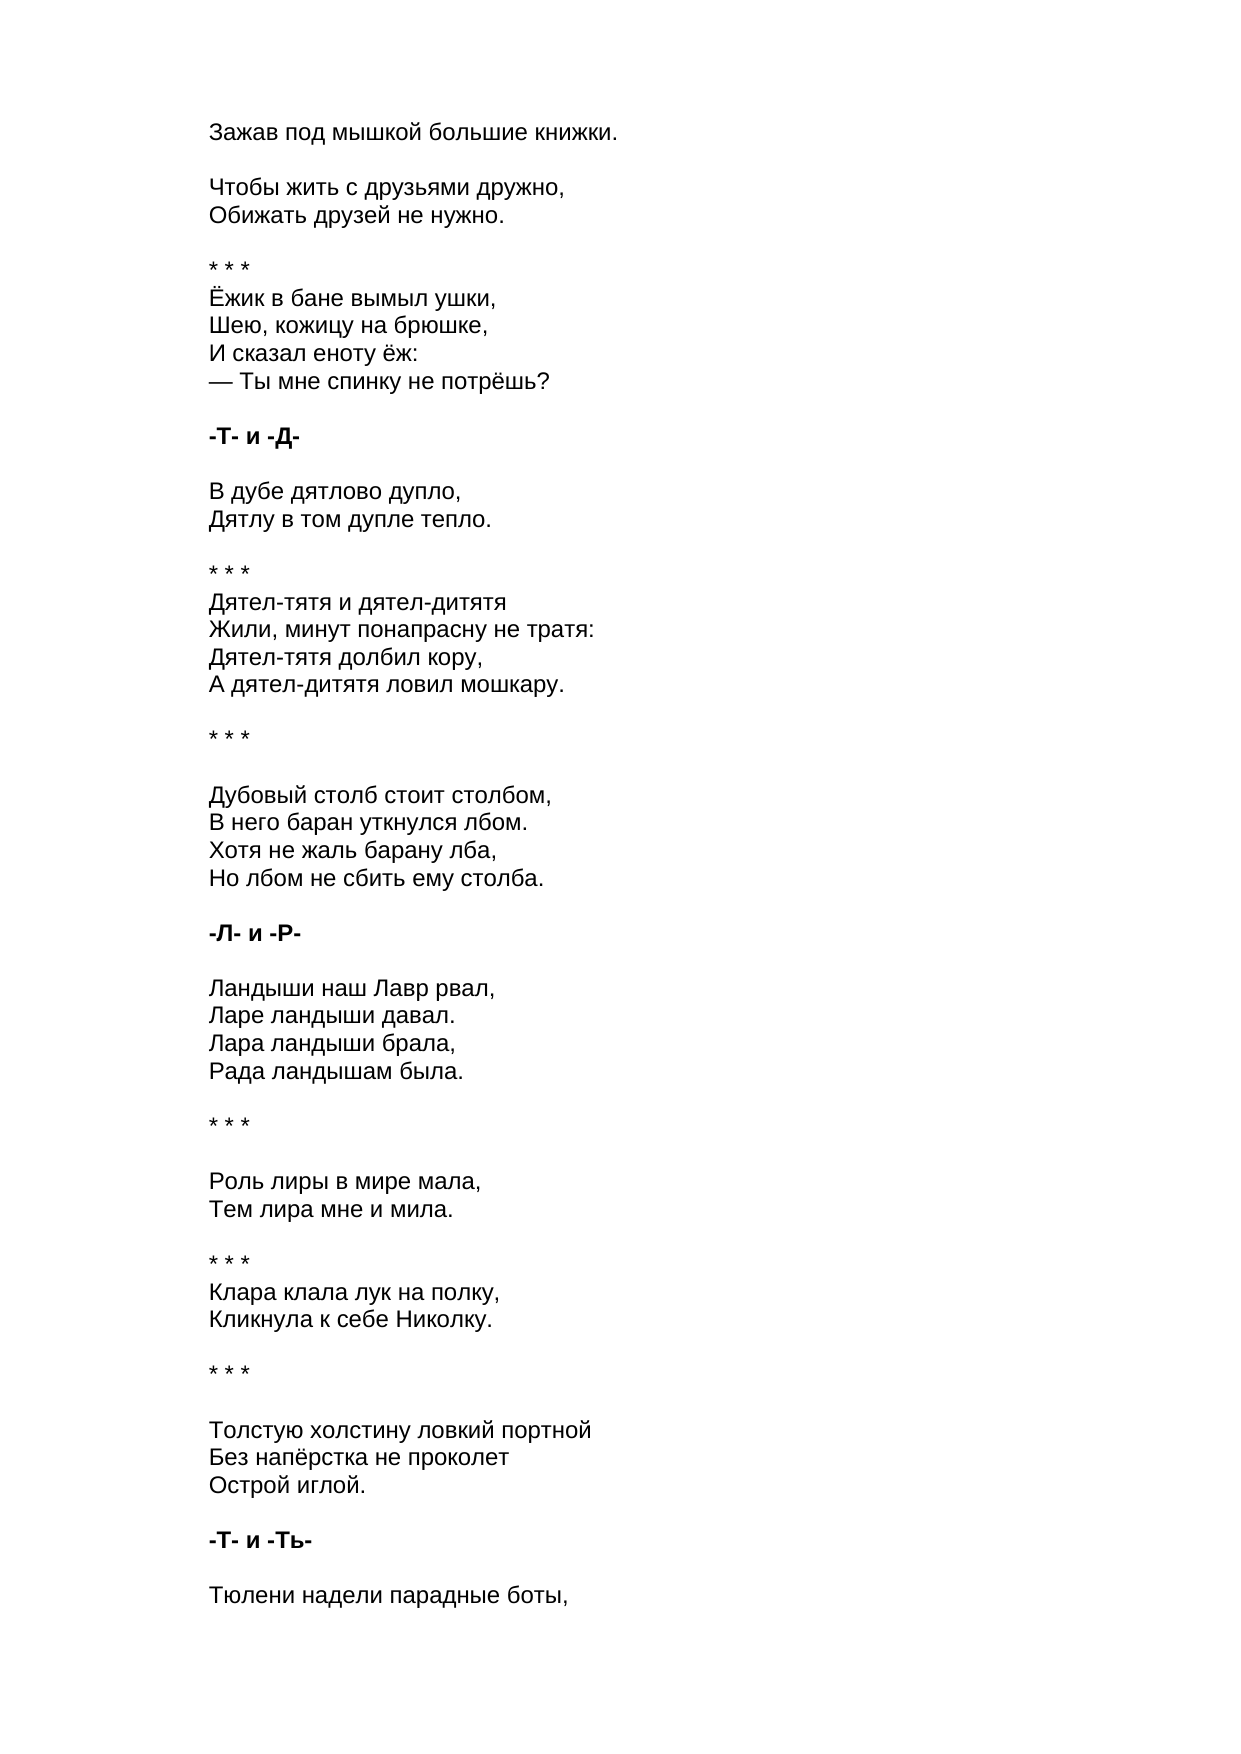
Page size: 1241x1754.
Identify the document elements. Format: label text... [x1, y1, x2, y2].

text Жили, минут понапрасну не тратя: [177, 615, 1152, 643]
text Кликнула к себе Николку. [177, 1305, 1152, 1333]
text Ландыши наш Лавр рвал, [177, 974, 1152, 1001]
text -Т- и -Д- [177, 422, 1152, 449]
text Клара клала лук на полку, [177, 1277, 1152, 1305]
text И сказал еноту ёж: [177, 339, 1152, 367]
text Тюлени надели парадные боты, [177, 1581, 1152, 1609]
text * * * [177, 256, 1152, 284]
text -Т- и -Ть- [177, 1526, 1152, 1553]
text Дубовый столб стоит столбом, [177, 781, 1152, 808]
text Острой иглой. [177, 1471, 1152, 1498]
text Дятел-тятя долбил кору, [177, 643, 1152, 670]
text Ларе ландыши давал. [177, 1001, 1152, 1029]
text Шею, кожицу на брюшке, [177, 311, 1152, 339]
text В него баран уткнулся лбом. [177, 808, 1152, 836]
text * * * [177, 560, 1152, 587]
text Дятлу в том дупле тепло. [177, 504, 1152, 532]
text Толстую холстину ловкий портной [177, 1416, 1152, 1443]
text -Л- и -Р- [177, 919, 1152, 946]
text — Ты мне спинку не потрёшь? [177, 367, 1152, 394]
text Но лбом не сбить ему столба. [177, 863, 1152, 891]
text Без напёрстка не проколет [177, 1443, 1152, 1471]
text Лара ландыши брала, [177, 1029, 1152, 1057]
text Дятел-тятя и дятел-дитятя [177, 587, 1152, 615]
text Роль лиры в мире мала, [177, 1167, 1152, 1195]
text В дубе дятлово дупло, [177, 477, 1152, 504]
text Хотя не жаль барану лба, [177, 836, 1152, 863]
text Ёжик в бане вымыл ушки, [177, 284, 1152, 311]
text Зажав под мышкой большие книжки. [177, 118, 1152, 146]
text А дятел-дитятя ловил мошкару. [177, 670, 1152, 698]
text Тем лира мне и мила. [177, 1195, 1152, 1222]
text * * * [177, 1360, 1152, 1388]
text Рада ландышам была. [177, 1057, 1152, 1084]
text Чтобы жить с друзьями дружно, [177, 173, 1152, 201]
text Обижать друзей не нужно. [177, 201, 1152, 228]
text * * * [177, 1250, 1152, 1277]
text * * * [177, 725, 1152, 753]
text * * * [177, 1112, 1152, 1139]
